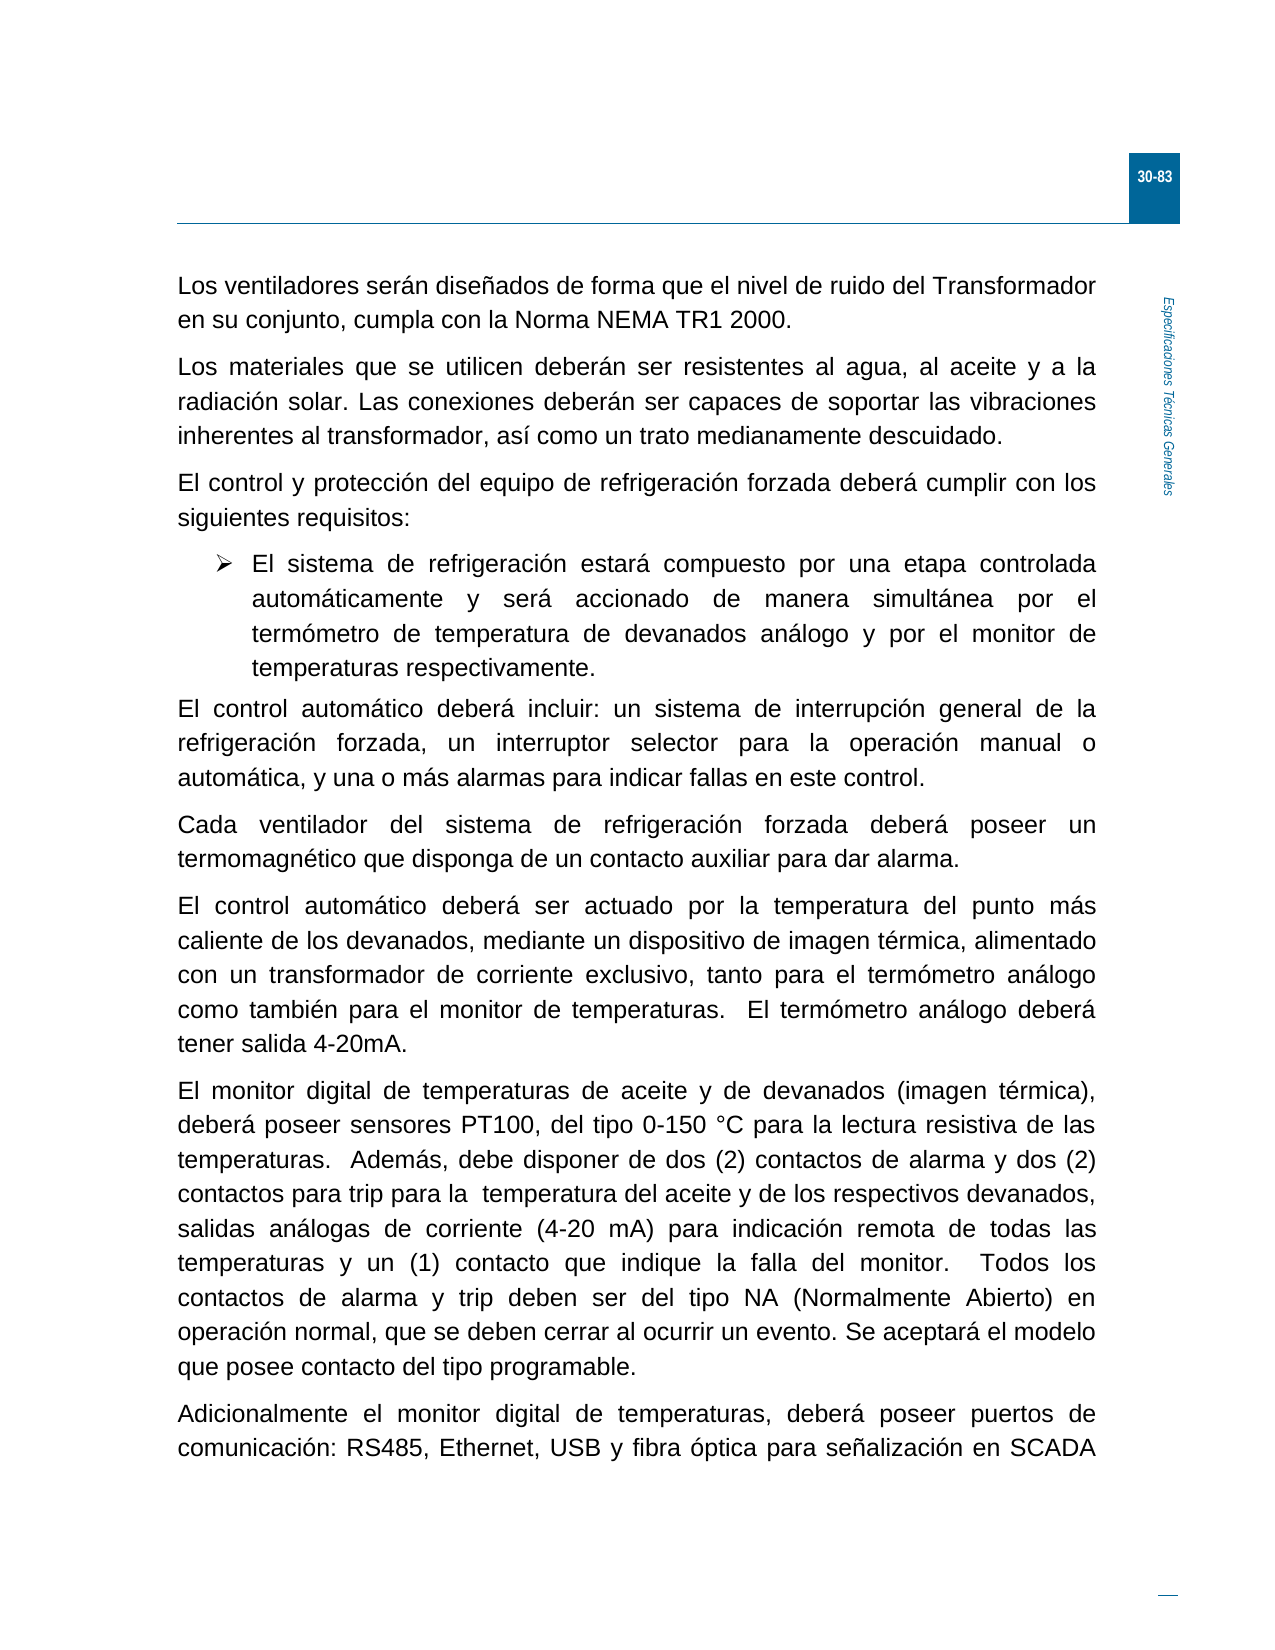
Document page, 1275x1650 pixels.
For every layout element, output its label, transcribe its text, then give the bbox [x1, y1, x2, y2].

list El sistema de refrigeración estará compuesto por una etapa controlada automáticamente y será accionado de manera simultánea por el termómetro de temperatura de devanados análogo y por el monitor de temperaturas respectivamente. [214, 549, 1098, 682]
text El control automático deberá ser actuado por la temperatura del punto más caliente de los devanados, mediante un dispositivo de imagen térmica, alimentado con un transformador de corriente exclusivo, tanto para el termómetro análogo como también para el monitor de temperaturas. El termómetro análogo deberá tener salida 4-20mA. [177, 891, 1098, 1058]
text Los ventiladores serán diseñados de forma que el nivel de ruido del Transformador en su conjunto, cumpla con la Norma NEMA TR1 2000. [177, 271, 1098, 334]
text El control y protección del equipo de refrigeración forzada deberá cumplir con los siguientes requisitos: [177, 468, 1098, 531]
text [177, 1399, 1098, 1462]
text Cada ventilador del sistema de refrigeración forzada deberá poseer un termomagnético que disponga de un contacto auxiliar para dar alarma. [177, 810, 1098, 873]
text Los materiales que se utilicen deberán ser resistentes al agua, al aceite y a la radiación solar. Las conexiones deberán ser capaces de soportar las vibraciones inherentes al transformador, así como un trato medianamente descuidado. [177, 352, 1098, 450]
text El monitor digital de temperaturas de aceite y de devanados (imagen térmica), deberá poseer sensores PT100, del tipo 0-150 °C para la lectura resistiva de las temperaturas. Además, debe disponer de dos (2) contactos de alarma y dos (2) contactos para trip para la temperatura del aceite y de los respectivos devanados, salidas análogas de corriente (4-20 mA) para indicación remota de todas las temperaturas y un (1) contacto que indique la falla del monitor. Todos los contactos de alarma y trip deben ser del tipo NA (Normalmente Abierto) en operación normal, que se deben cerrar al ocurrir un evento. Se aceptará el modelo que posee contacto del tipo programable. [177, 1076, 1098, 1381]
text El control automático deberá incluir: un sistema de interrupción general de la refrigeración forzada, un interruptor selector para la operación manual o automática, y una o más alarmas para indicar fallas en este control. [177, 694, 1098, 791]
